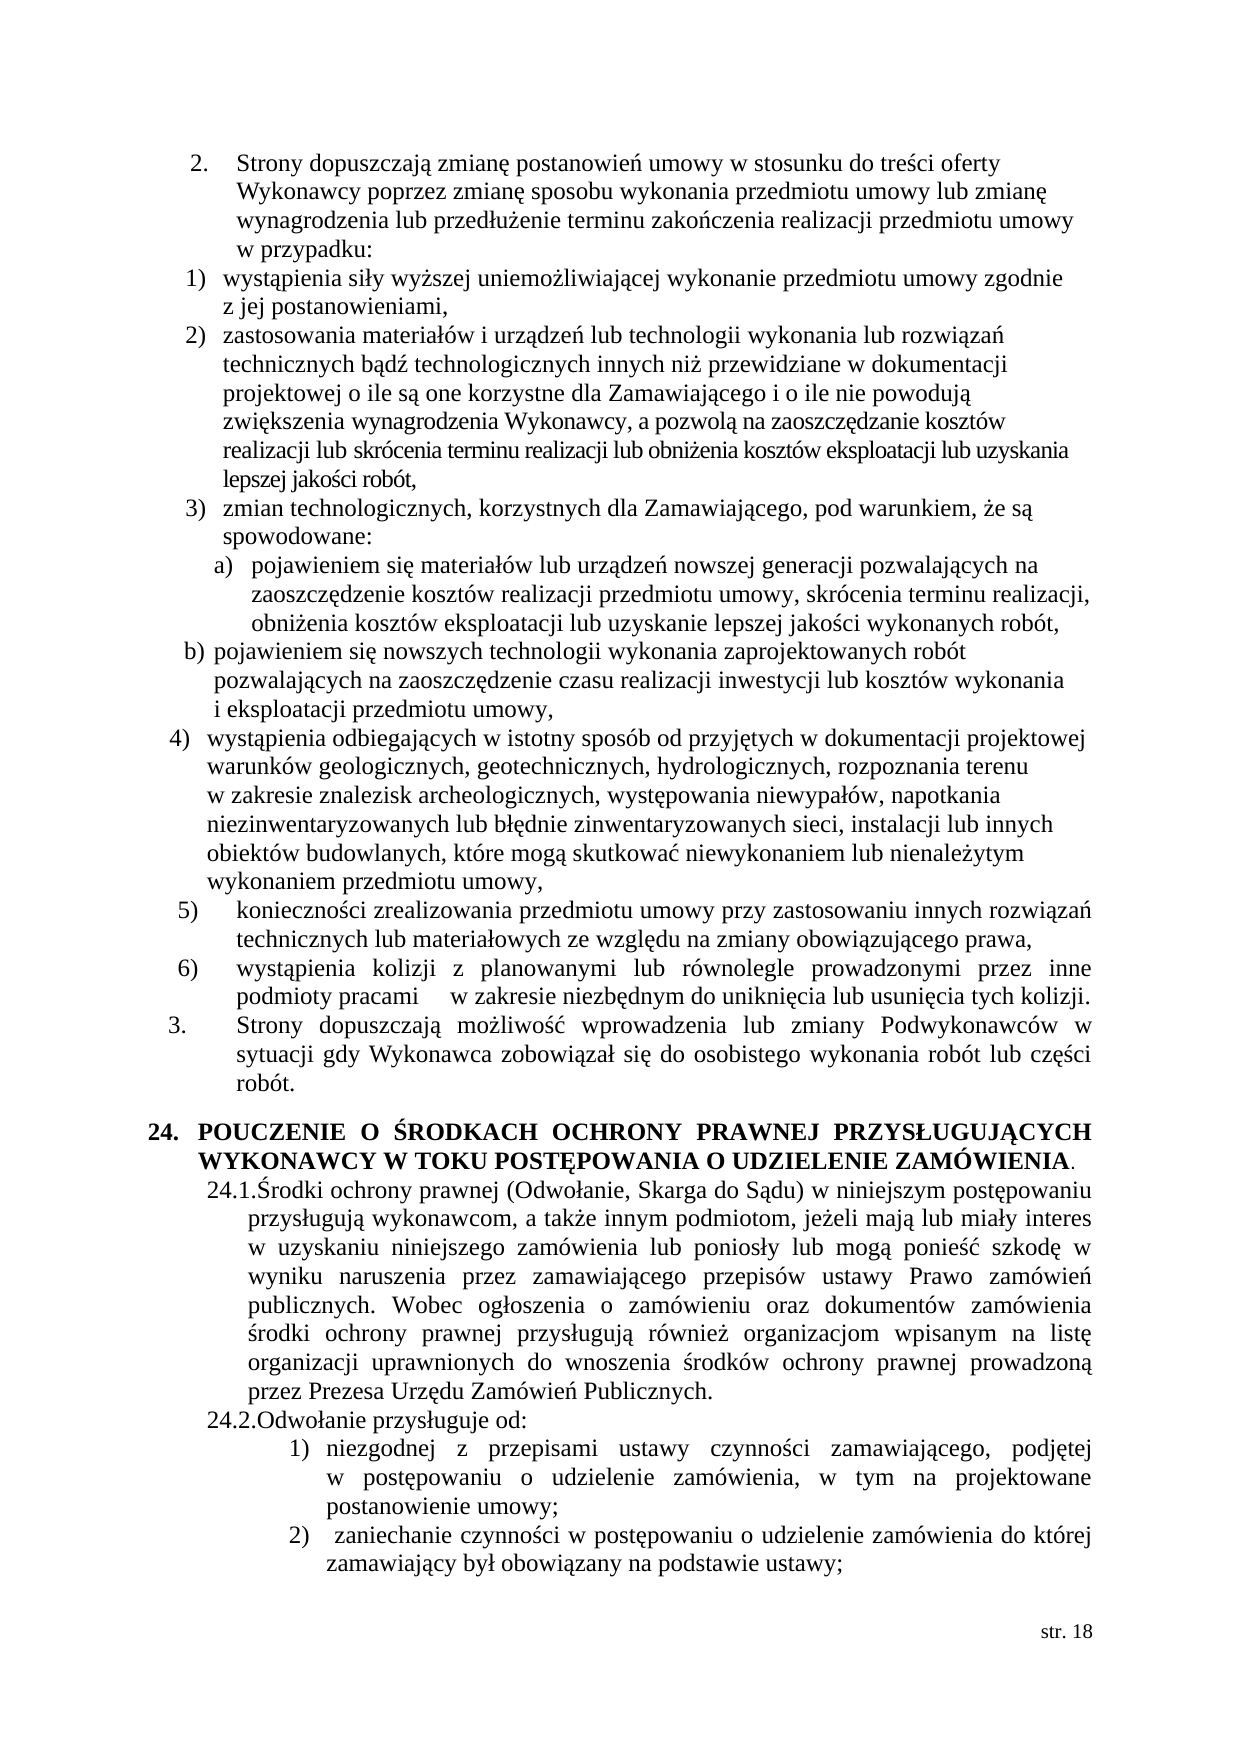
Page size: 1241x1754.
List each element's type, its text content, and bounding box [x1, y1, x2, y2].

list Strony dopuszczają możliwość wprowadzenia lub zmiany Podwykonawców w sytuacji gdy Wykonawca zobowiązał się do osobistego wykonania robót lub części robót. [177, 1010, 1093, 1096]
list wystąpienia odbiegających w istotny sposób od przyjętych w dokumentacji projektowej warunków geologicznych, geotechnicznych, hydrologicznych, rozpoznania terenu w zakresie znalezisk archeologicznych, występowania niewypałów, napotkania niezinwentaryzowanych lub błędnie zinwentaryzowanych sieci, instalacji lub innych obiektów budowlanych, które mogą skutkować niewykonaniem lub nienależytym wykonaniem przedmiotu umowy, [169, 723, 1093, 895]
list POUCZENIE O ŚRODKACH OCHRONY PRAWNEJ PRZYSŁUGUJĄCYCH WYKONAWCY W TOKU POSTĘPOWANIA O UDZIELENIE ZAMÓWIENIA. [148, 1117, 1093, 1175]
list pojawieniem się materiałów lub urządzeń nowszej generacji pozwalających na zaoszczędzenie kosztów realizacji przedmiotu umowy, skrócenia terminu realizacji, obniżenia kosztów eksploatacji lub uzyskanie lepszej jakości wykonanych robót, [213, 550, 1093, 636]
list konieczności zrealizowania przedmiotu umowy przy zastosowaniu innych rozwiązań technicznych lub materiałowych ze względu na zmiany obowiązującego prawa, [177, 895, 1093, 953]
list pojawieniem się nowszych technologii wykonania zaprojektowanych robót pozwalających na zaoszczędzenie czasu realizacji inwestycji lub kosztów wykonania i eksploatacji przedmiotu umowy, [184, 636, 1093, 723]
text 24.2.Odwołanie przysługuje od: [207, 1405, 1093, 1433]
list niezgodnej z przepisami ustawy czynności zamawiającego, podjętej w postępowaniu o udzielenie zamówienia, w tym na projektowane postanowienie umowy; [289, 1433, 1093, 1520]
list wystąpienia siły wyższej uniemożliwiającej wykonanie przedmiotu umowy zgodnie z jej postanowieniami, [185, 263, 1093, 320]
list wystąpienia kolizji z planowanymi lub równolegle prowadzonymi przez inne podmioty pracami w zakresie niezbędnym do uniknięcia lub usunięcia tych kolizji. [177, 953, 1093, 1010]
list zmian technologicznych, korzystnych dla Zamawiającego, pod warunkiem, że są spowodowane: [185, 493, 1093, 550]
list Strony dopuszczają zmianę postanowień umowy w stosunku do treści oferty Wykonawcy poprzez zmianę sposobu wykonania przedmiotu umowy lub zmianę wynagrodzenia lub przedłużenie terminu zakończenia realizacji przedmiotu umowy w przypadku: [199, 148, 1093, 263]
list zaniechanie czynności w postępowaniu o udzielenie zamówienia do której zamawiający był obowiązany na podstawie ustawy; [289, 1520, 1093, 1577]
list zastosowania materiałów i urządzeń lub technologii wykonania lub rozwiązań technicznych bądź technologicznych innych niż przewidziane w dokumentacji projektowej o ile są one korzystne dla Zamawiającego i o ile nie powodują zwiększenia wynagrodzenia Wykonawcy, a pozwolą na zaoszczędzanie kosztów realizacji lub skrócenia terminu realizacji lub obniżenia kosztów eksploatacji lub uzyskania lepszej jakości robót, [185, 320, 1093, 493]
text 24.1.Środki ochrony prawnej (Odwołanie, Skarga do Sądu) w niniejszym postępowaniu przysługują wykonawcom, a także innym podmiotom, jeżeli mają lub miały interes w uzyskaniu niniejszego zamówienia lub poniosły lub mogą ponieść szkodę w wyniku naruszenia przez zamawiającego przepisów ustawy Prawo zamówień publicznych. Wobec ogłoszenia o zamówieniu oraz dokumentów zamówienia środki ochrony prawnej przysługują również organizacjom wpisanym na listę organizacji uprawnionych do wnoszenia środków ochrony prawnej prowadzoną przez Prezesa Urzędu Zamówień Publicznych. [207, 1175, 1093, 1405]
